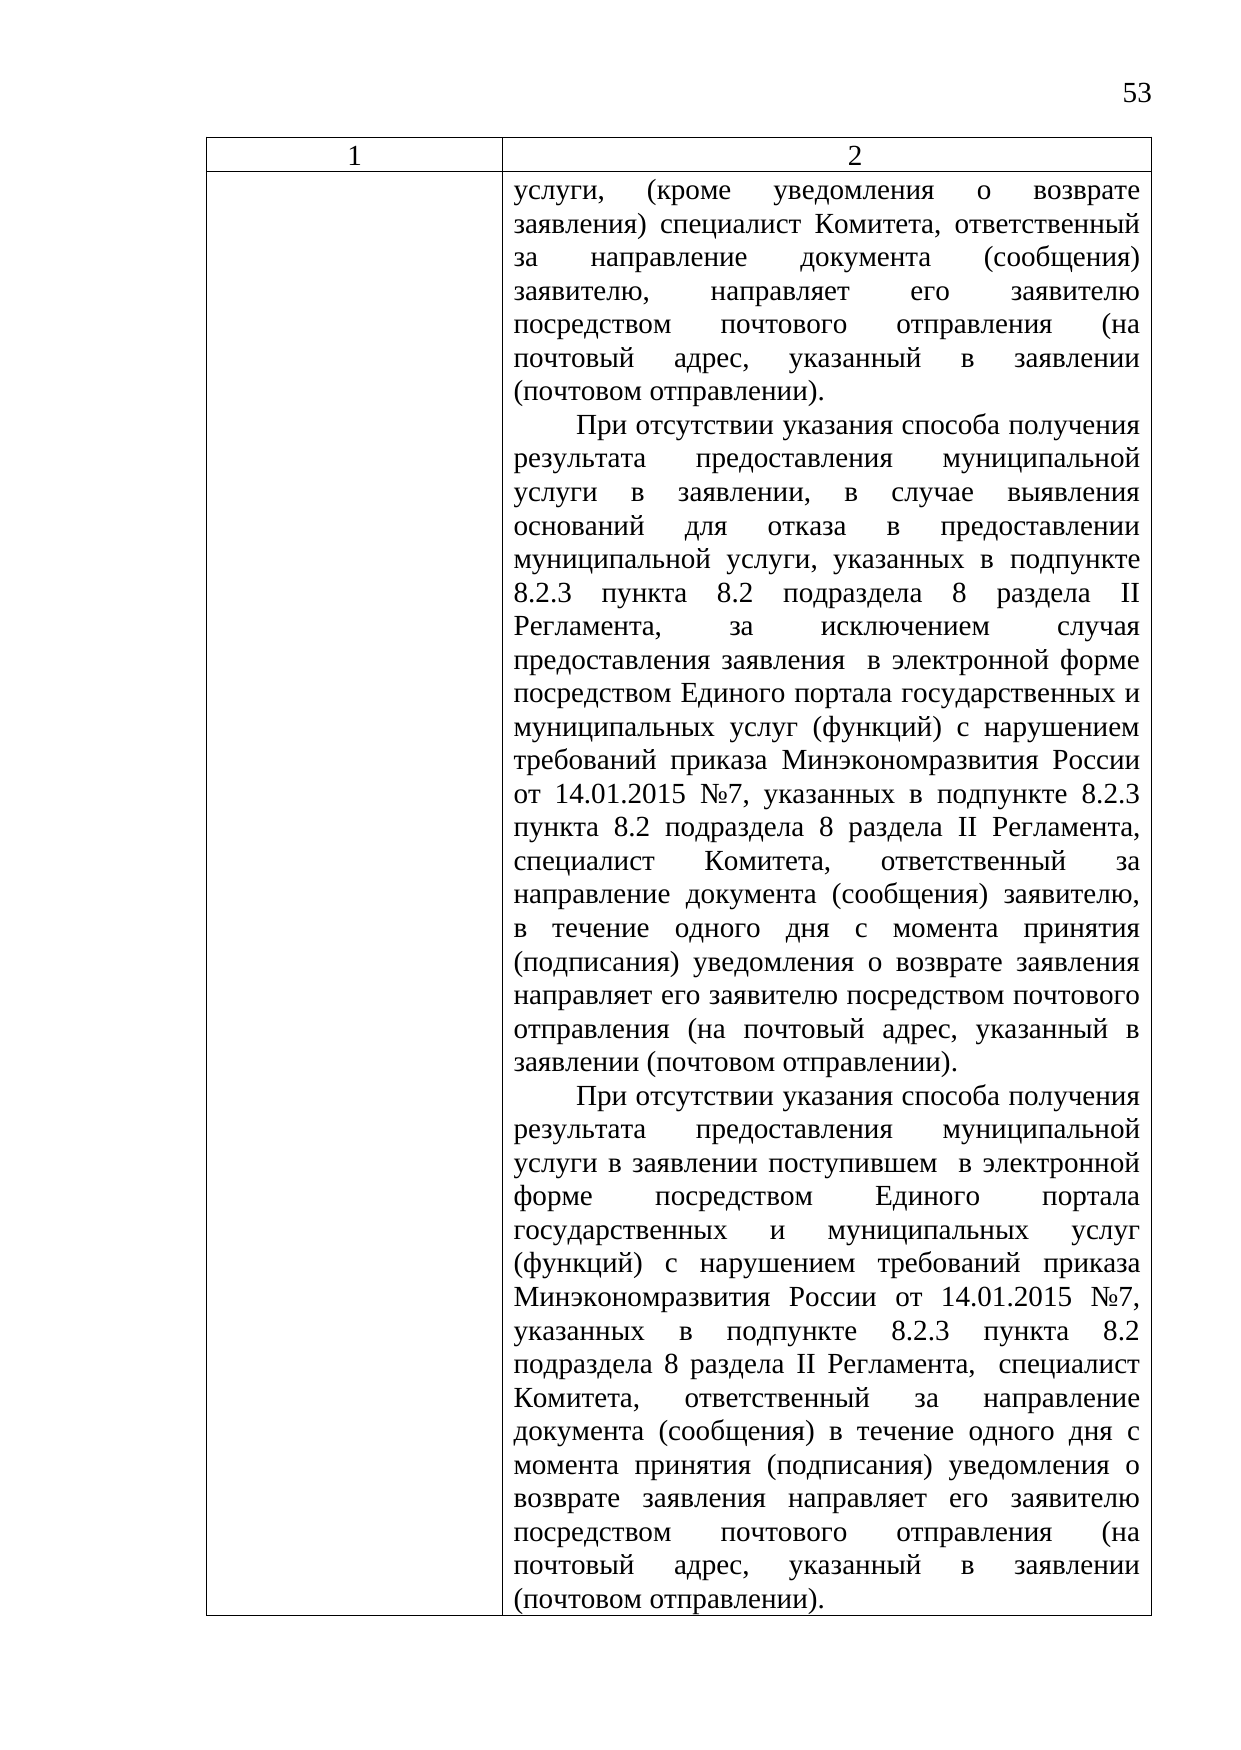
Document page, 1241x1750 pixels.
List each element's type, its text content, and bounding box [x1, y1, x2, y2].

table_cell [207, 172, 502, 1614]
table_header 2 [503, 138, 1151, 171]
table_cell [503, 172, 1151, 1614]
table_header 1 [207, 138, 502, 171]
